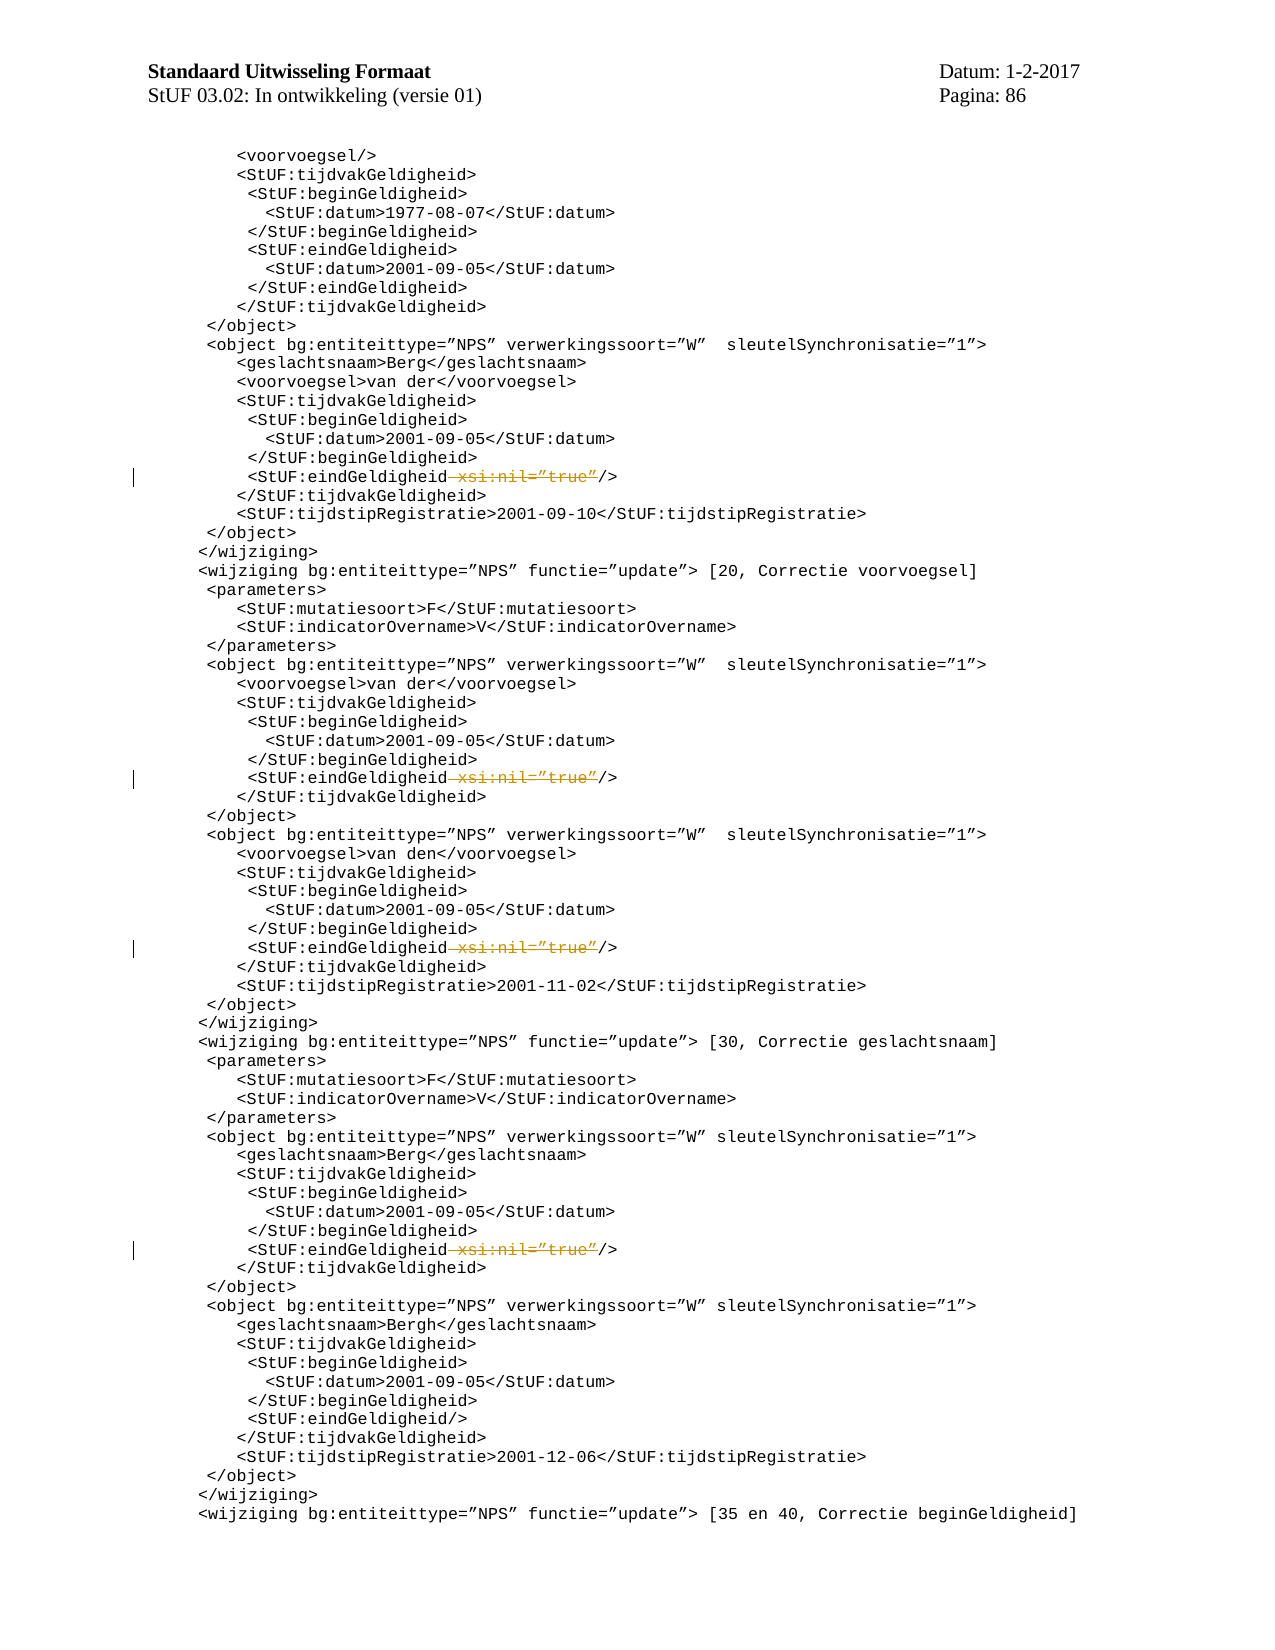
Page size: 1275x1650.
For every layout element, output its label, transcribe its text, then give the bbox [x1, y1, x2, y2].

text </StUF:tijdvakGeldigheid> [148, 1260, 1127, 1279]
text </StUF:beginGeldigheid> [148, 1222, 1127, 1241]
text <StUF:tijdstipRegistratie>2001-09-10</StUF:tijdstipRegistratie> [148, 506, 1127, 525]
text <StUF:mutatiesoort>F</StUF:mutatiesoort> [148, 600, 1127, 619]
text <StUF:tijdvakGeldigheid> [148, 1166, 1127, 1185]
text <wijziging bg:entiteittype=”NPS” functie=”update”> [30, Correctie geslachtsnaam] [148, 1034, 1127, 1053]
text <wijziging bg:entiteittype=”NPS” functie=”update”> [35 en 40, Correctie beginGeldigheid] [148, 1505, 1127, 1524]
text <StUF:tijdvakGeldigheid> [148, 393, 1127, 412]
text </parameters> [148, 1109, 1127, 1128]
text <parameters> [148, 581, 1127, 600]
text <StUF:beginGeldigheid> [148, 713, 1127, 732]
text </StUF:eindGeldigheid> [148, 280, 1127, 298]
text </StUF:tijdvakGeldigheid> [148, 298, 1127, 317]
text <StUF:eindGeldigheid/> [148, 1241, 1127, 1260]
text </StUF:beginGeldigheid> [148, 449, 1127, 468]
text </object> [148, 1467, 1127, 1486]
text <StUF:tijdvakGeldigheid> [148, 694, 1127, 713]
text <StUF:eindGeldigheid> [148, 242, 1127, 261]
text <StUF:beginGeldigheid> [148, 1185, 1127, 1203]
text </parameters> [148, 638, 1127, 657]
text <geslachtsnaam>Berg</geslachtsnaam> [148, 355, 1127, 374]
text </wijziging> [148, 1015, 1127, 1034]
text <StUF:beginGeldigheid> [148, 883, 1127, 902]
text </StUF:beginGeldigheid> [148, 751, 1127, 770]
text <StUF:tijdstipRegistratie>2001-12-06</StUF:tijdstipRegistratie> [148, 1449, 1127, 1467]
text <StUF:datum>2001-09-05</StUF:datum> [148, 431, 1127, 449]
text <voorvoegsel/> [148, 148, 1127, 167]
text <voorvoegsel>van der</voorvoegsel> [148, 676, 1127, 694]
text </StUF:tijdvakGeldigheid> [148, 487, 1127, 506]
text </StUF:beginGeldigheid> [148, 921, 1127, 939]
text <voorvoegsel>van den</voorvoegsel> [148, 845, 1127, 864]
text <object bg:entiteittype=”NPS” verwerkingssoort=”W” sleutelSynchronisatie=”1”> [148, 657, 1127, 676]
text <wijziging bg:entiteittype=”NPS” functie=”update”> [20, Correctie voorvoegsel] [148, 562, 1127, 581]
text <StUF:eindGeldigheid/> [148, 468, 1127, 487]
text <StUF:tijdstipRegistratie>2001-11-02</StUF:tijdstipRegistratie> [148, 977, 1127, 996]
text <StUF:datum>2001-09-05</StUF:datum> [148, 261, 1127, 280]
text <object bg:entiteittype=”NPS” verwerkingssoort=”W” sleutelSynchronisatie=”1”> [148, 826, 1127, 845]
text <object bg:entiteittype=”NPS” verwerkingssoort=”W” sleutelSynchronisatie=”1”> [148, 336, 1127, 355]
text <StUF:mutatiesoort>F</StUF:mutatiesoort> [148, 1072, 1127, 1090]
text </object> [148, 808, 1127, 826]
text <StUF:beginGeldigheid> [148, 185, 1127, 204]
text <object bg:entiteittype=”NPS” verwerkingssoort=”W” sleutelSynchronisatie=”1”> [148, 1128, 1127, 1147]
text <StUF:indicatorOvername>V</StUF:indicatorOvername> [148, 1090, 1127, 1109]
text <parameters> [148, 1053, 1127, 1072]
text </StUF:beginGeldigheid> [148, 223, 1127, 242]
text <StUF:datum>2001-09-05</StUF:datum> [148, 732, 1127, 751]
text <StUF:tijdvakGeldigheid> [148, 864, 1127, 883]
text <StUF:eindGeldigheid/> [148, 770, 1127, 789]
text <StUF:datum>1977-08-07</StUF:datum> [148, 204, 1127, 223]
text </object> [148, 525, 1127, 544]
text <object bg:entiteittype=”NPS” verwerkingssoort=”W” sleutelSynchronisatie=”1”> [148, 1298, 1127, 1317]
text <StUF:beginGeldigheid> [148, 1354, 1127, 1373]
text </StUF:tijdvakGeldigheid> [148, 1430, 1127, 1449]
text </object> [148, 996, 1127, 1015]
text </StUF:tijdvakGeldigheid> [148, 789, 1127, 808]
text <geslachtsnaam>Berg</geslachtsnaam> [148, 1147, 1127, 1166]
text </StUF:beginGeldigheid> [148, 1392, 1127, 1411]
text <StUF:tijdvakGeldigheid> [148, 1336, 1127, 1354]
text <StUF:tijdvakGeldigheid> [148, 167, 1127, 185]
text <StUF:indicatorOvername>V</StUF:indicatorOvername> [148, 619, 1127, 638]
text <StUF:beginGeldigheid> [148, 412, 1127, 431]
text <StUF:datum>2001-09-05</StUF:datum> [148, 1373, 1127, 1392]
text </object> [148, 317, 1127, 336]
text <StUF:eindGeldigheid/> [148, 1411, 1127, 1430]
text <StUF:eindGeldigheid/> [148, 939, 1127, 958]
text </wijziging> [148, 544, 1127, 562]
text </object> [148, 1279, 1127, 1298]
text <StUF:datum>2001-09-05</StUF:datum> [148, 1203, 1127, 1222]
text <StUF:datum>2001-09-05</StUF:datum> [148, 902, 1127, 921]
text <voorvoegsel>van der</voorvoegsel> [148, 374, 1127, 393]
text </wijziging> [148, 1486, 1127, 1505]
text <geslachtsnaam>Bergh</geslachtsnaam> [148, 1317, 1127, 1336]
text </StUF:tijdvakGeldigheid> [148, 958, 1127, 977]
